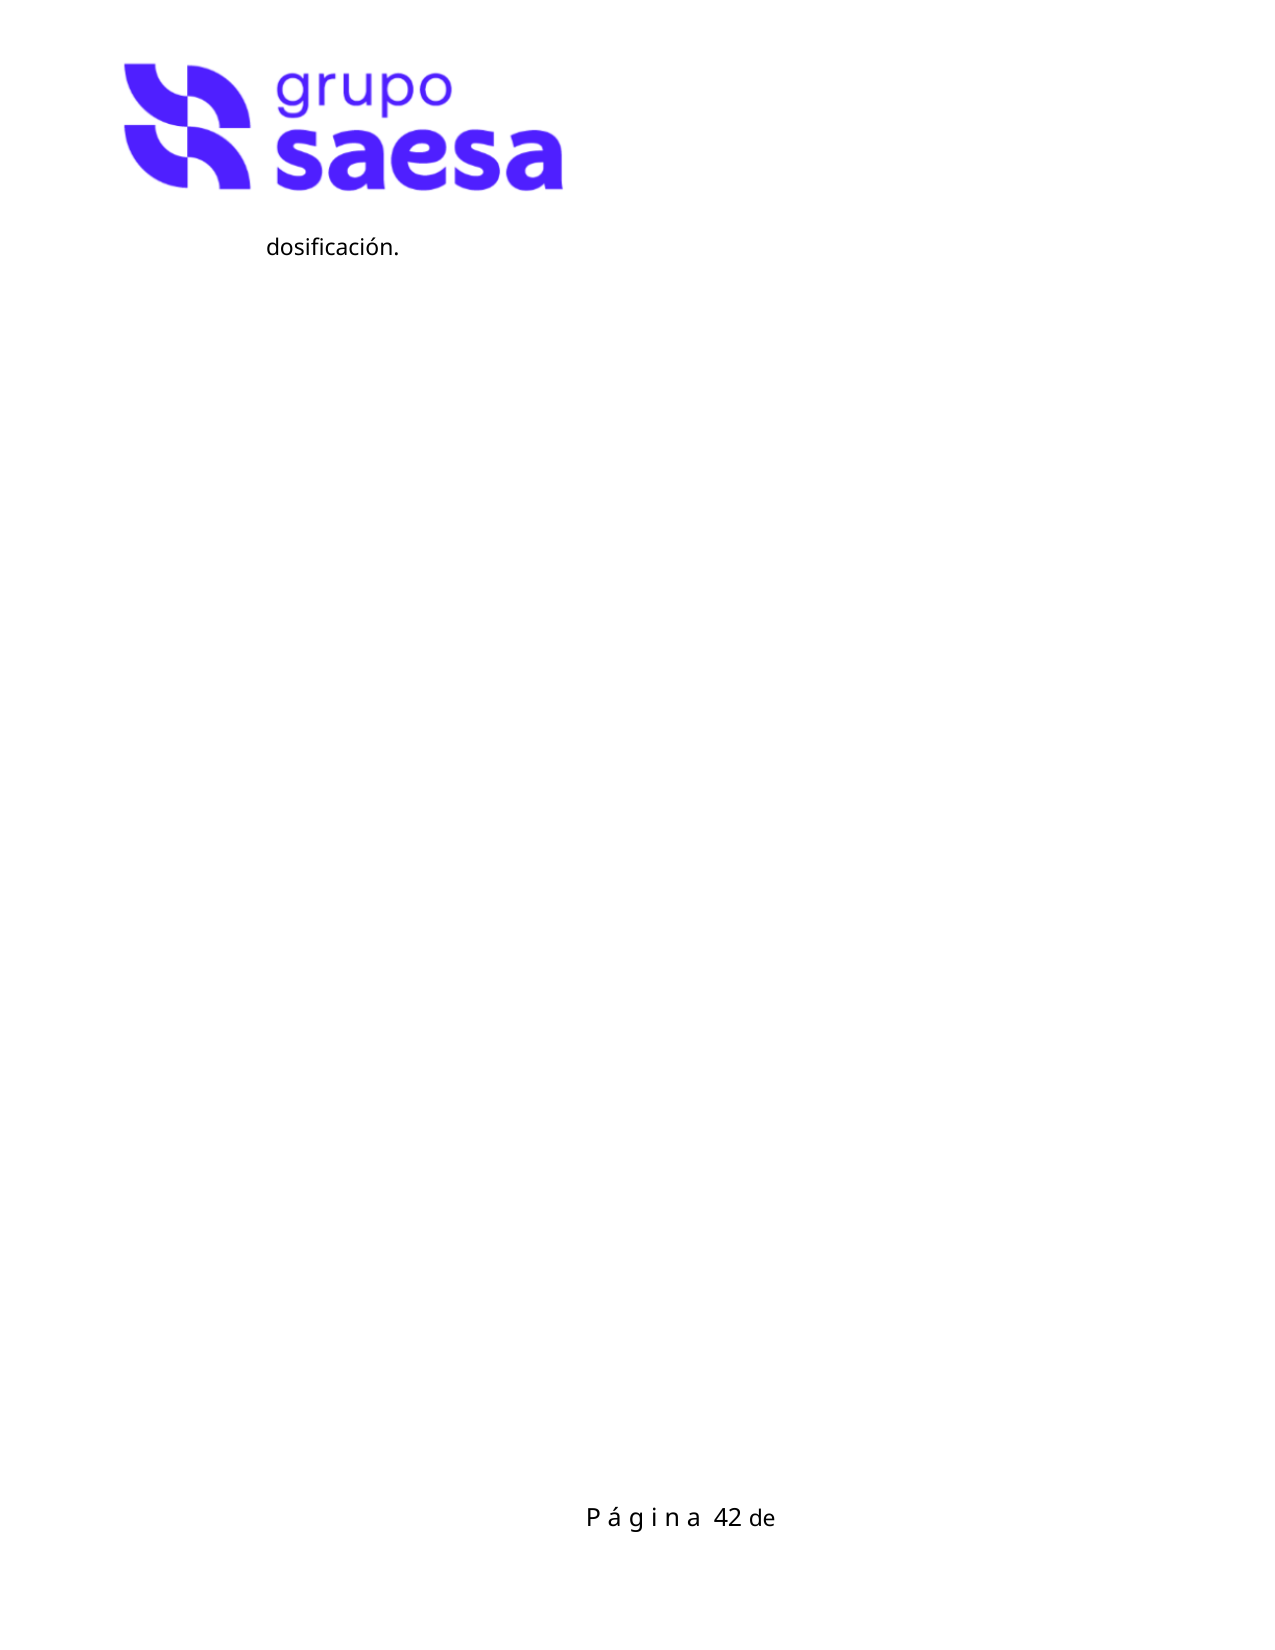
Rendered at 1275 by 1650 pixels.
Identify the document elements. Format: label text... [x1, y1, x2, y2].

picture [112, 54, 569, 195]
text R´: Resistencia obtenida en la mezcla de prueba R: Resistencia media de dosificación. [266, 231, 716, 262]
